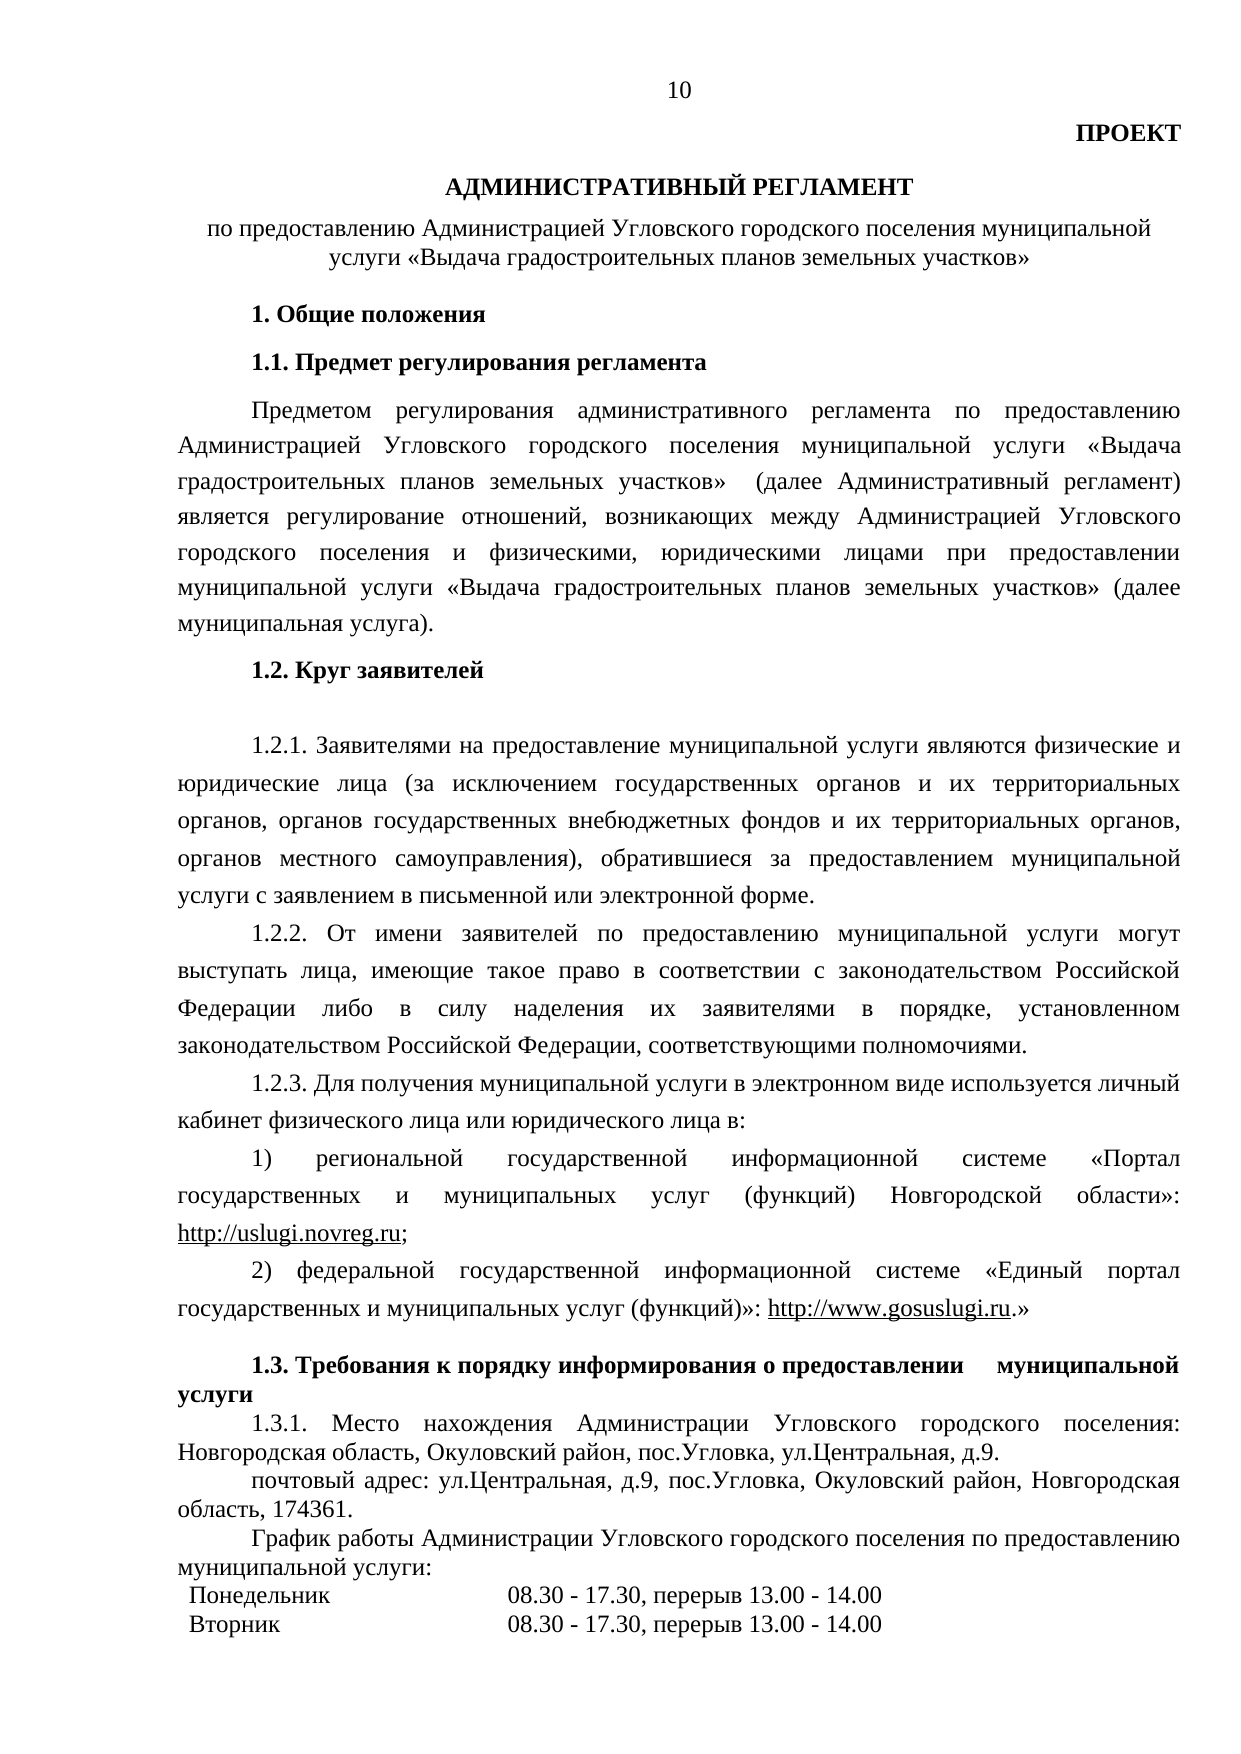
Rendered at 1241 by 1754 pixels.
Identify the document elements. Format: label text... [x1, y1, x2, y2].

text почтовый адрес: ул.Центральная, д.9, пос.Угловка, Окуловский район, Новгородская область, 174361. [177, 1466, 1181, 1523]
text 1.2. Круг заявителей [177, 649, 1181, 684]
table_cell Вторник [177, 1609, 496, 1638]
table_header 08.30 - 17.30, перерыв 13.00 - 14.00 [496, 1581, 1190, 1609]
text 1.3. Требования к порядку информирования о предоставлении муниципальной услуги [177, 1351, 1181, 1408]
text 1.3.1. Место нахождения Администрации Угловского городского поселения: Новгородская область, Окуловский район, пос.Угловка, ул.Центральная, д.9. [177, 1408, 1181, 1466]
text 1.2.2. От имени заявителей по предоставлению муниципальной услуги могут выступать лица, имеющие такое право в соответствии с законодательством Российской Федерации либо в силу наделения их заявителями в порядке, установленном законодательством Российской Федерации, соответствующими полномочиями. [177, 909, 1181, 1059]
table_header Понедельник [177, 1581, 496, 1609]
text 1. Общие положения [177, 299, 1181, 328]
text График работы Администрации Угловского городского поселения по предоставлению муниципальной услуги: [177, 1523, 1181, 1581]
text ПРОЕКТ [177, 118, 1181, 147]
text 1.2.3. Для получения муниципальной услуги в электронном виде используется личный кабинет физического лица или юридического лица в: [177, 1059, 1181, 1134]
text Предметом регулирования административного регламента по предоставлению Администрацией Угловского городского поселения муниципальной услуги «Выдача градостроительных планов земельных участков» (далее Административный регламент) является регулирование отношений, возникающих между Администрацией Угловского городского поселения и физическими, юридическими лицами при предоставлении муниципальной услуги «Выдача градостроительных планов земельных участков» (далее муниципальная услуга). [177, 388, 1181, 636]
text по предоставлению Администрацией Угловского городского поселения муниципальной уcлуги «Выдача градостроительных планов земельных участков» [177, 213, 1181, 271]
text 1.2.1. Заявителями на предоставление муниципальной услуги являются физические и юридические лица (за исключением государственных органов и их территориальных органов, органов государственных внебюджетных фондов и их территориальных органов, органов местного самоуправления), обратившиеся за предоставлением муниципальной услуги с заявлением в письменной или электронной форме. [177, 722, 1181, 909]
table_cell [496, 1609, 1190, 1638]
text 1.1. Предмет регулирования регламента [177, 341, 1181, 376]
text АДМИНИСТРАТИВНЫЙ РЕГЛАМЕНТ [177, 176, 1181, 201]
text 2) федеральной государственной информационной системе «Единый портал государственных и муниципальных услуг (функций)»: http://www.gosuslugi.ru.» [177, 1247, 1181, 1322]
text 1) региональной государственной информационной системе «Портал государственных и муниципальных услуг (функций) Новгородской области»: http://uslugi.novreg.ru; [177, 1134, 1181, 1247]
